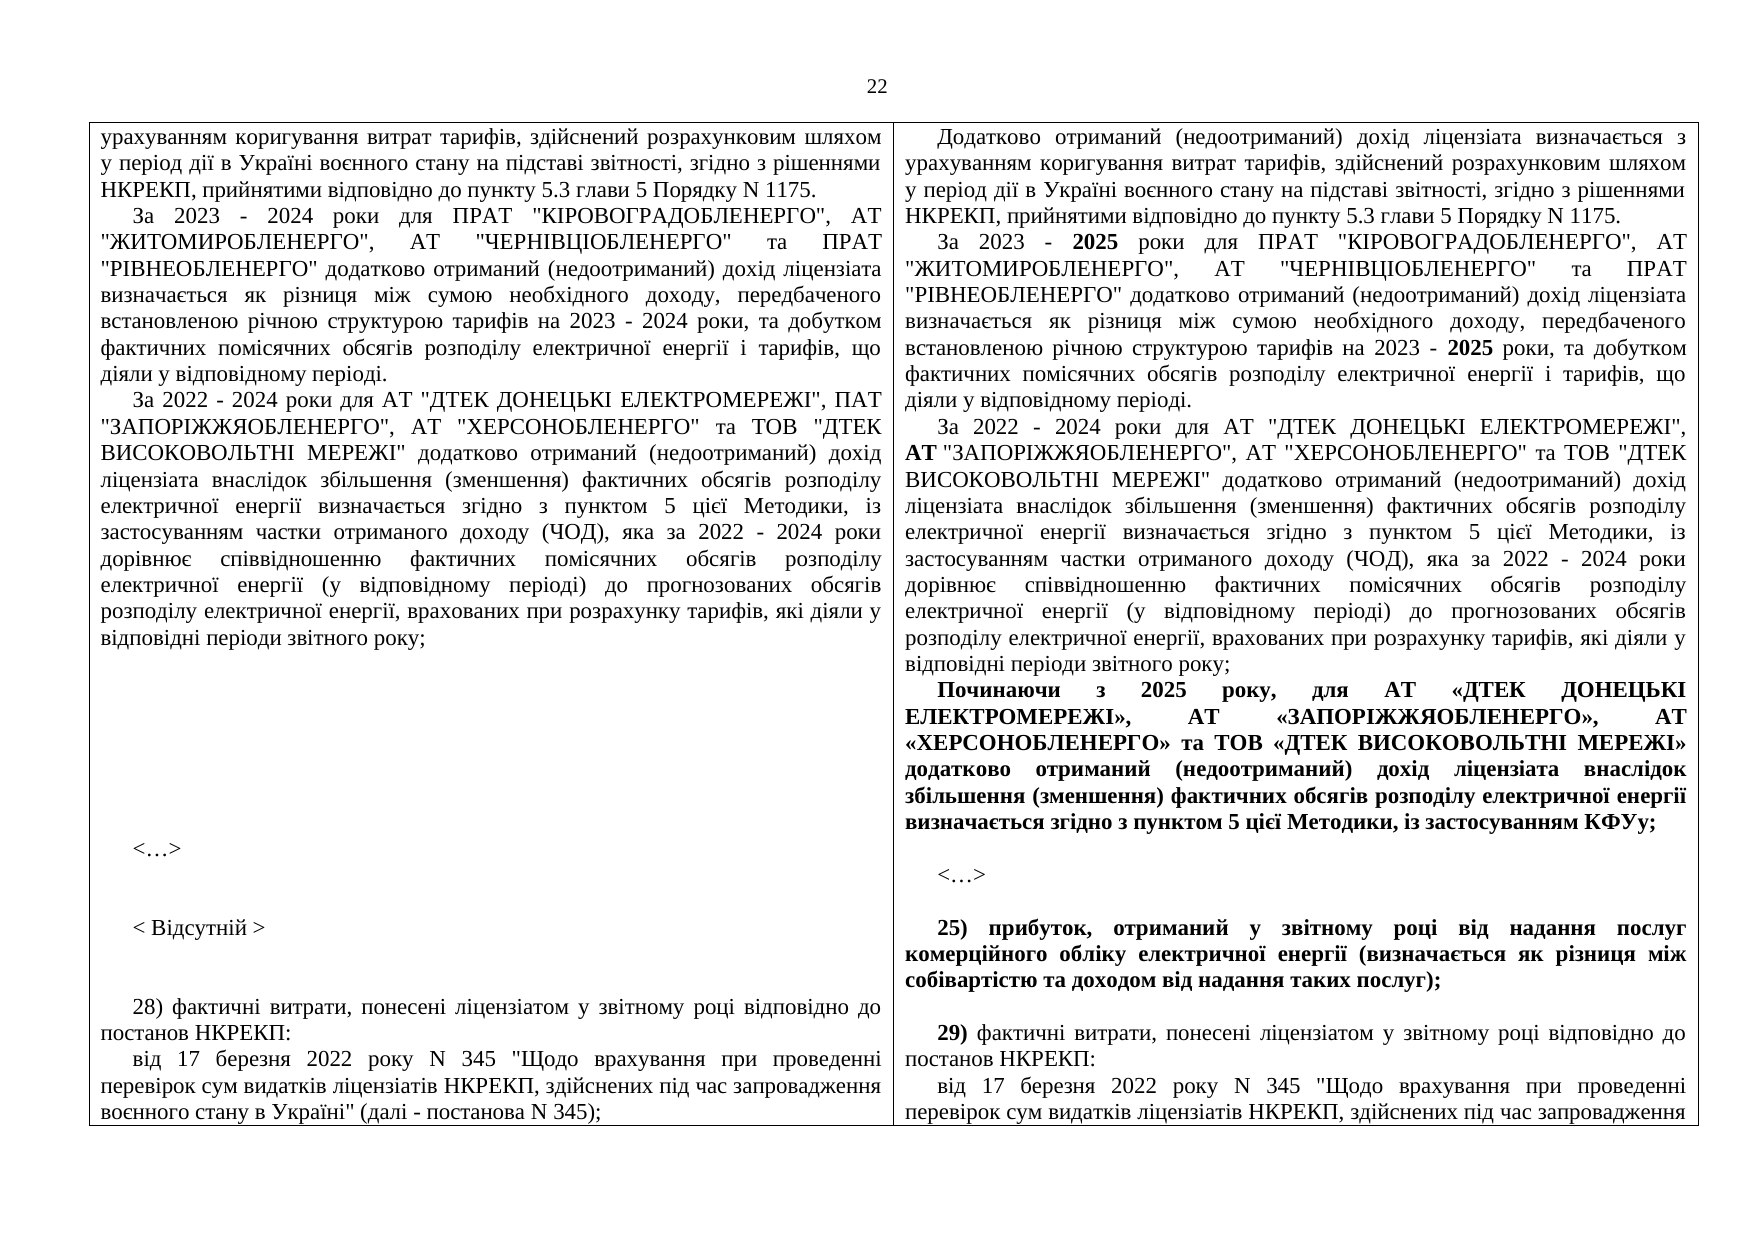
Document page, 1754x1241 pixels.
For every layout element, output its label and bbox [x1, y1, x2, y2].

table_cell [90, 123, 893, 1124]
table_cell [894, 123, 1698, 1124]
